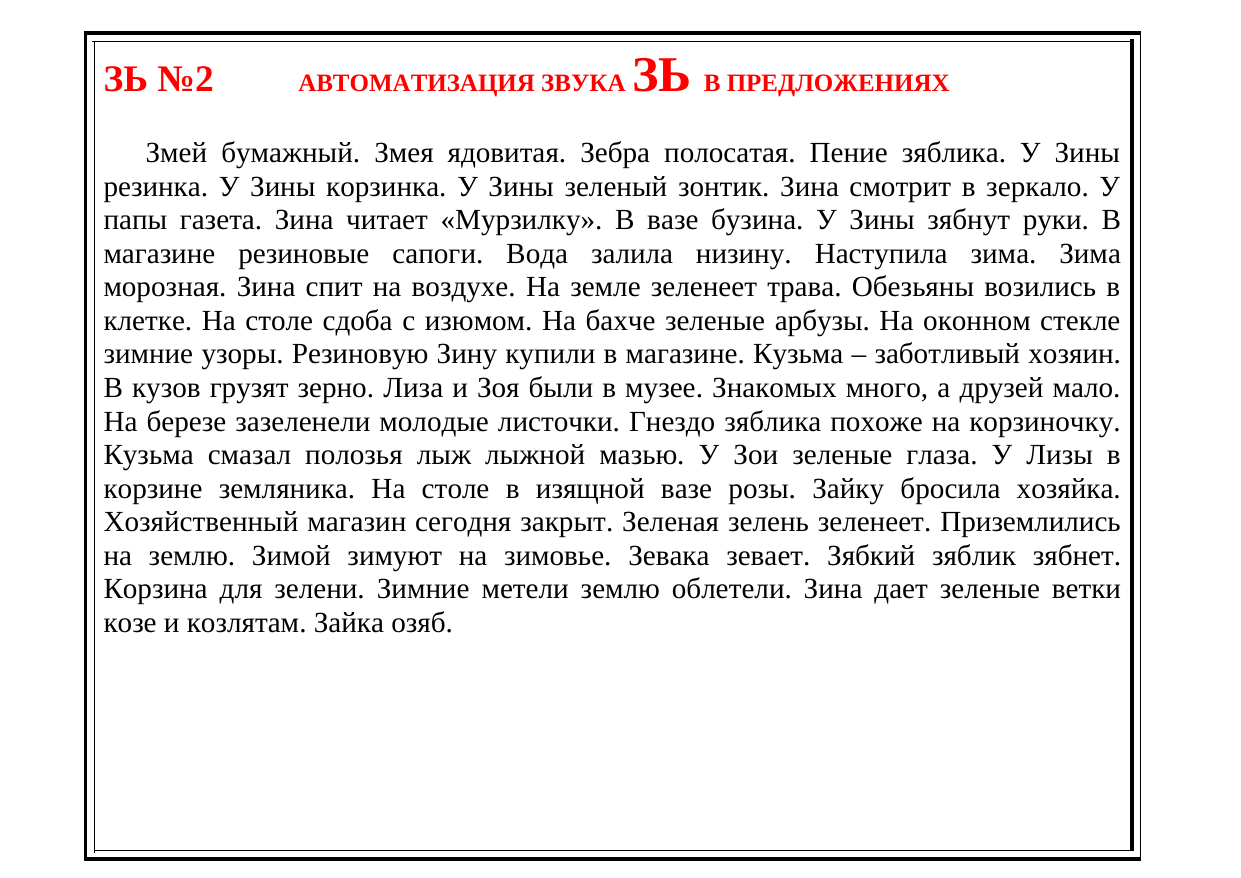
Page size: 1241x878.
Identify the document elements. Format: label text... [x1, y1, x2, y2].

text Змей бумажный. Змея ядовитая. Зебра полосатая. Пение зяблика. У Зины резинка. У Зины корзинка. У Зины зеленый зонтик. Зина смотрит в зеркало. У папы газета. Зина читает «Мурзилку». В вазе бузина. У Зины зябнут руки. В магазине резиновые сапоги. Вода залила низину. Наступила зима. Зима морозная. Зина спит на воздухе. На земле зеленеет трава. Обезьяны возились в клетке. На столе сдоба с изюмом. На бахче зеленые арбузы. На оконном стекле зимние узоры. Резиновую Зину купили в магазине. Кузьма – заботливый хозяин. В кузов грузят зерно. Лиза и Зоя были в музее. Знакомых много, а друзей мало. На березе зазеленели молодые листочки. Гнездо зяблика похоже на корзиночку. Кузьма смазал полозья лыж лыжной мазью. У Зои зеленые глаза. У Лизы в корзине земляника. На столе в изящной вазе розы. Зайку бросила хозяйка. Хозяйственный магазин сегодня закрыт. Зеленая зелень зеленеет. Приземлились на землю. Зимой зимуют на зимовье. Зевака зевает. Зябкий зяблик зябнет. Корзина для зелени. Зимние метели землю облетели. Зина дает зеленые ветки козе и козлятам. Зайка озяб. [103, 135, 1122, 638]
text ЗЬ №2 АВТОМАТИЗАЦИЯ ЗВУКА ЗЬ В ПРЕДЛОЖЕНИЯХ [103, 44, 1122, 102]
